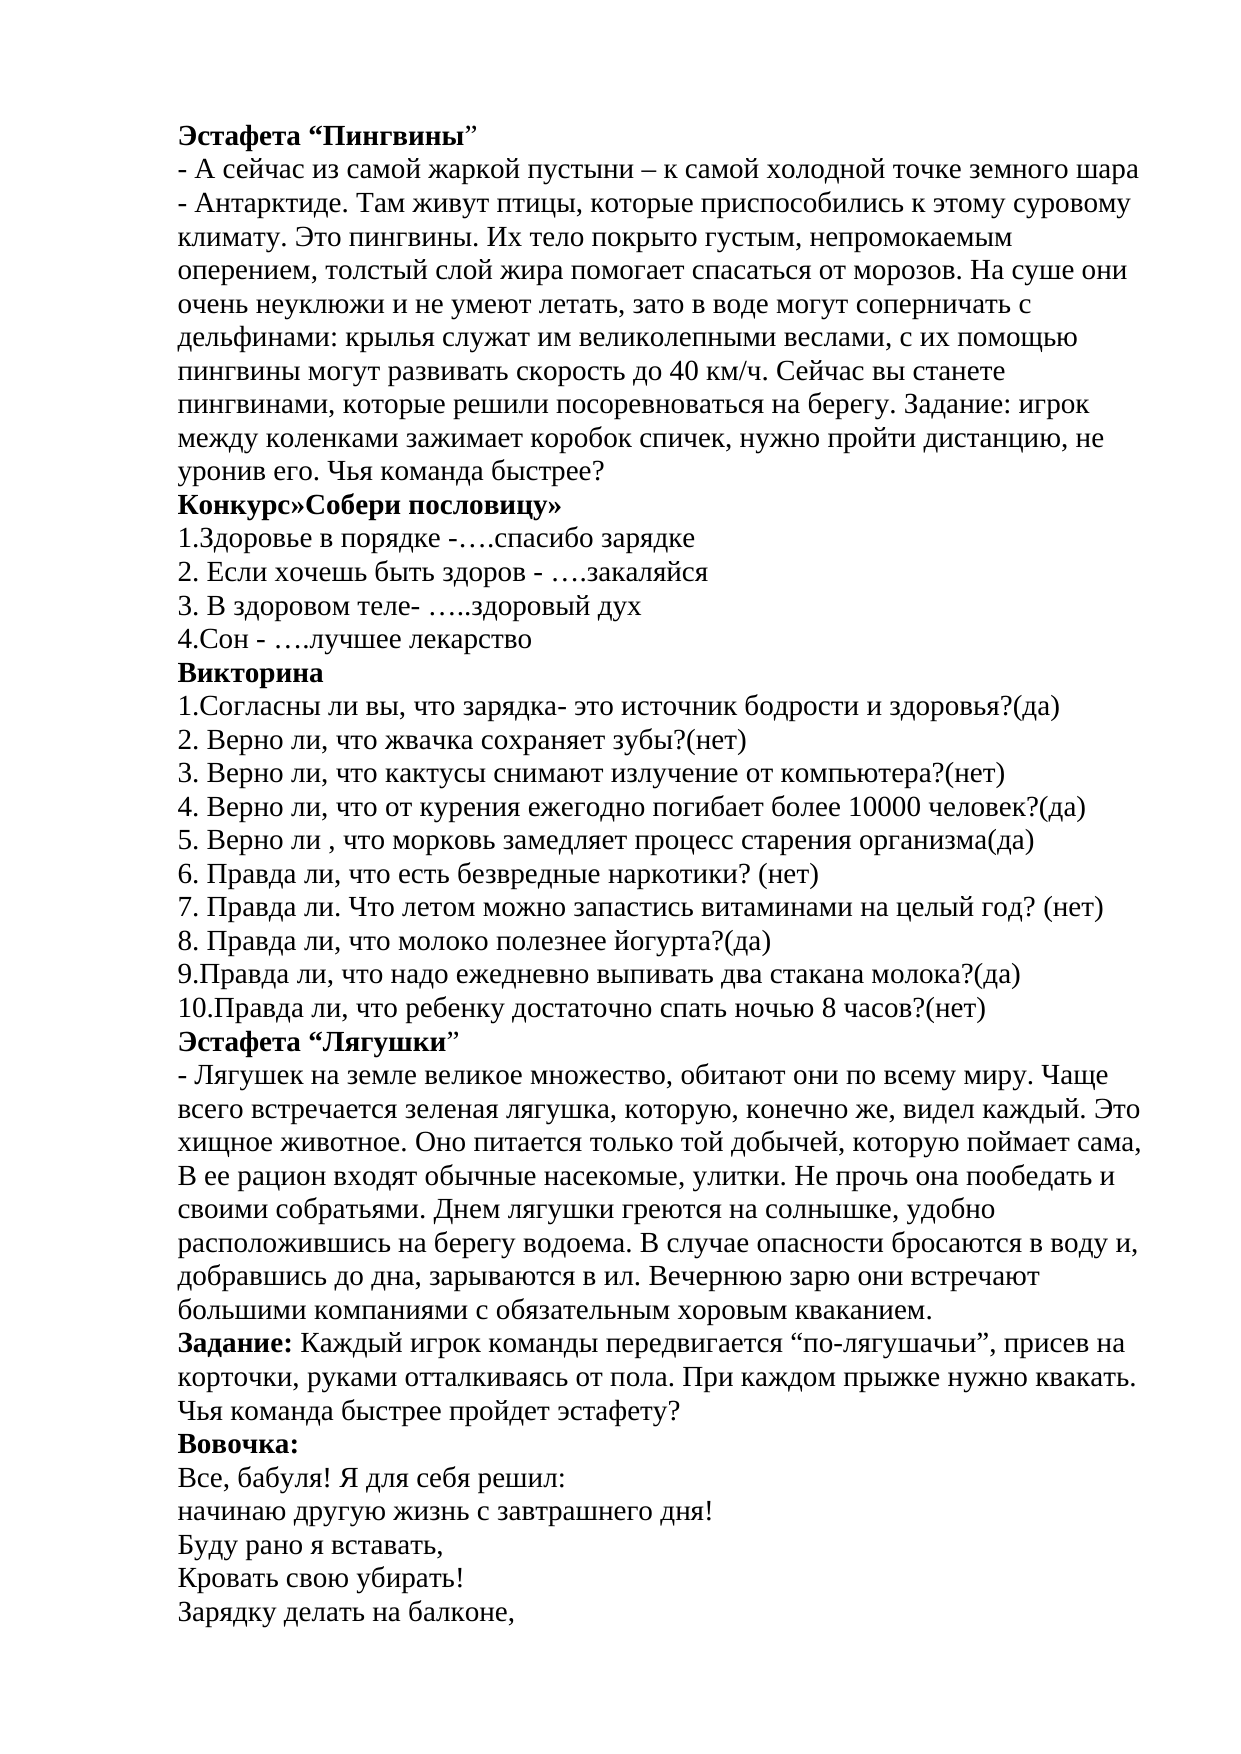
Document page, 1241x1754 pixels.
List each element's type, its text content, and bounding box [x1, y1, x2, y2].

text Кровать свою убирать! [177, 1560, 1152, 1594]
text 2. Если хочешь быть здоров - ….закаляйся [177, 554, 1152, 588]
text Вовочка: [177, 1426, 1152, 1460]
text 3. Верно ли, что кактусы снимают излучение от компьютера?(нет) [177, 755, 1152, 789]
text 9.Правда ли, что надо ежедневно выпивать два стакана молока?(да) [177, 957, 1152, 990]
text Конкурс»Собери пословицу» [177, 487, 1152, 521]
text 8. Правда ли, что молоко полезнее йогурта?(да) [177, 923, 1152, 957]
text 4. Верно ли, что от курения ежегодно погибает более 10000 человек?(да) [177, 789, 1152, 822]
text 1.Согласны ли вы, что зарядка- это источник бодрости и здоровья?(да) [177, 688, 1152, 722]
text 1.Здоровье в порядке -….спасибо зарядке [177, 521, 1152, 554]
text Викторина [177, 655, 1152, 688]
text 4.Сон - ….лучшее лекарство [177, 621, 1152, 655]
text Буду рано я вставать, [177, 1527, 1152, 1560]
text 2. Верно ли, что жвачка сохраняет зубы?(нет) [177, 722, 1152, 755]
text Эстафета “Лягушки” [177, 1024, 1152, 1057]
text 7. Правда ли. Что летом можно запастись витаминами на целый год? (нет) [177, 889, 1152, 923]
text - А сейчас из самой жаркой пустыни – к самой холодной точке земного шара - Антарктиде. Там живут птицы, которые приспособились к этому суровому климату. Это пингвины. Их тело покрыто густым, непромокаемым оперением, толстый слой жира помогает спасаться от морозов. На суше они очень неуклюжи и не умеют летать, зато в воде могут соперничать с дельфинами: крылья служат им великолепными веслами, с их помощью пингвины могут развивать скорость до 40 км/ч. Сейчас вы станете пингвинами, которые решили посоревноваться на берегу. Задание: игрок между коленками зажимает коробок спичек, нужно пройти дистанцию, не уронив его. Чья команда быстрее? [177, 152, 1152, 487]
text 10.Правда ли, что ребенку достаточно спать ночью 8 часов?(нет) [177, 990, 1152, 1024]
text Эстафета “Пингвины” [177, 118, 1152, 152]
text Зарядку делать на балконе, [177, 1594, 1152, 1627]
text Задание: Каждый игрок команды передвигается “по-лягушачьи”, присев на корточки, руками отталкиваясь от пола. При каждом прыжке нужно квакать. Чья команда быстрее пройдет эстафету? [177, 1326, 1152, 1426]
text начинаю другую жизнь с завтрашнего дня! [177, 1493, 1152, 1527]
text 3. В здоровом теле- …..здоровый дух [177, 588, 1152, 621]
text Все, бабуля! Я для себя решил: [177, 1460, 1152, 1493]
text 5. Верно ли , что морковь замедляет процесс старения организма(да) [177, 822, 1152, 856]
text 6. Правда ли, что есть безвредные наркотики? (нет) [177, 856, 1152, 889]
text - Лягушек на земле великое множество, обитают они по всему миру. Чаще всего встречается зеленая лягушка, которую, конечно же, видел каждый. Это хищное животное. Оно питается только той добычей, которую поймает сама, В ее рацион входят обычные насекомые, улитки. Не прочь она пообедать и своими собратьями. Днем лягушки греются на солнышке, удобно расположившись на берегу водоема. В случае опасности бросаются в воду и, добравшись до дна, зарываются в ил. Вечернюю зарю они встречают большими компаниями с обязательным хоровым кваканием. [177, 1057, 1152, 1326]
